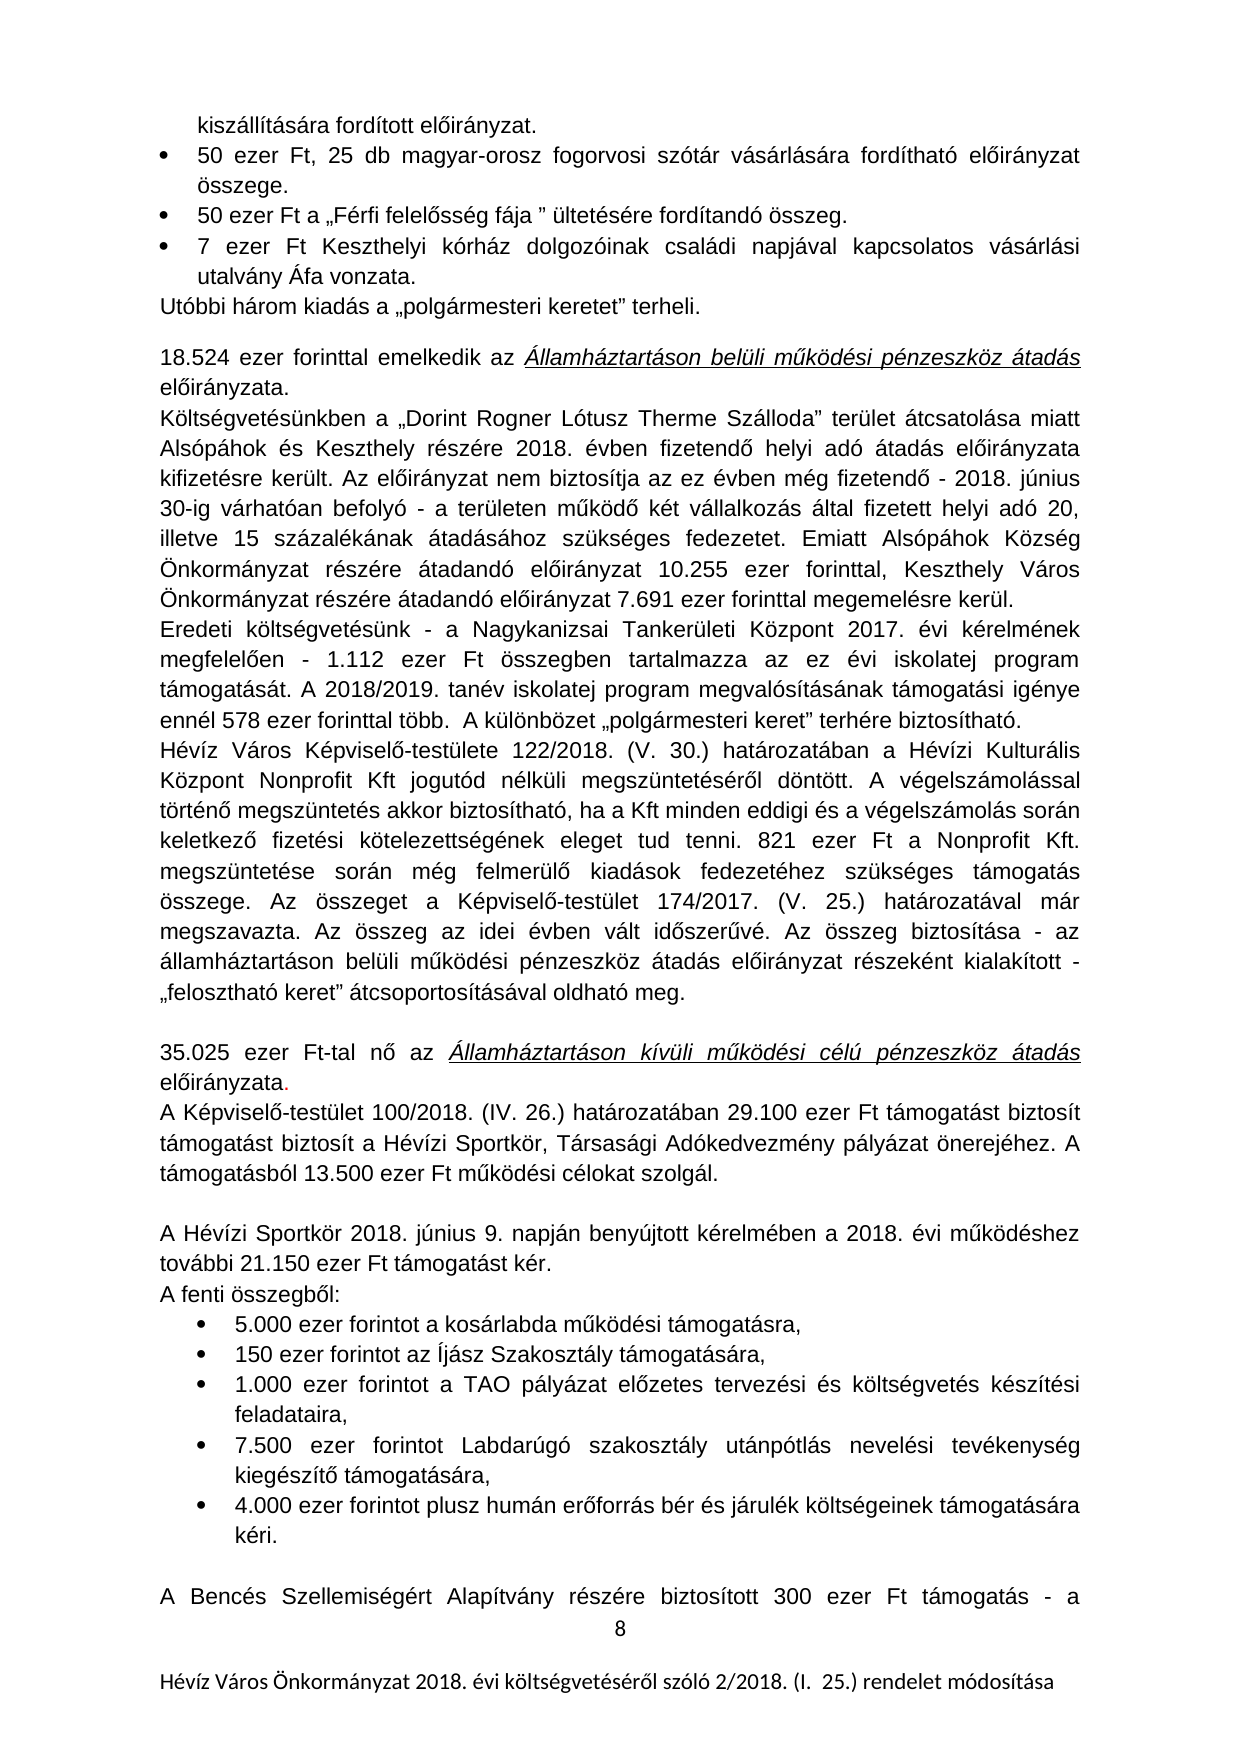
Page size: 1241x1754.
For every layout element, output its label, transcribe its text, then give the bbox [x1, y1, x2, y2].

list 7.500 ezer forintot Labdarúgó szakosztály utánpótlás nevelési tevékenység kiegészítő támogatására, [197, 1432, 1081, 1488]
text A Hévízi Sportkör 2018. június 9. napján benyújtott kérelmében a 2018. évi működéshez további 21.150 ezer Ft támogatást kér. [159, 1220, 1081, 1277]
text 35.025 ezer Ft-tal nő az Államháztartáson kívüli működési célú pénzeszköz átadás előirányzata. [159, 1039, 1081, 1095]
list 150 ezer forintot az Íjász Szakosztály támogatására, [197, 1341, 1081, 1367]
text Költségvetésünkben a „Dorint Rogner Lótusz Therme Szálloda” terület átcsatolása miatt Alsópáhok és Keszthely részére 2018. évben fizetendő helyi adó átadás előirányzata kifizetésre került. Az előirányzat nem biztosítja az ez évben még fizetendő - 2018. június 30-ig várhatóan befolyó - a területen működő két vállalkozás által fizetett helyi adó 20, illetve 15 százalékának átadásához szükséges fedezetet. Emiatt Alsópáhok Község Önkormányzat részére átadandó előirányzat 10.255 ezer forinttal, Keszthely Város Önkormányzat részére átadandó előirányzat 7.691 ezer forinttal megemelésre kerül. [159, 404, 1081, 612]
text A Képviselő-testület 100/2018. (IV. 26.) határozatában 29.100 ezer Ft támogatást biztosít támogatást biztosít a Hévízi Sportkör, Társasági Adókedvezmény pályázat önerejéhez. A támogatásból 13.500 ezer Ft működési célokat szolgál. [159, 1099, 1081, 1186]
list 4.000 ezer forintot plusz humán erőforrás bér és járulék költségeinek támogatására kéri. [197, 1492, 1081, 1548]
list 7 ezer Ft Keszthelyi kórház dolgozóinak családi napjával kapcsolatos vásárlási utalvány Áfa vonzata. [159, 233, 1081, 289]
text Utóbbi három kiadás a „polgármesteri keretet” terheli. [159, 293, 1081, 319]
text A fenti összegből: [159, 1281, 1081, 1307]
text Eredeti költségvetésünk - a Nagykanizsai Tankerületi Központ 2017. évi kérelmének megfelelően - 1.112 ezer Ft összegben tartalmazza az ez évi iskolatej program támogatását. A 2018/2019. tanév iskolatej program megvalósításának támogatási igénye ennél 578 ezer forinttal több. A különbözet „polgármesteri keret” terhére biztosítható. [159, 616, 1081, 733]
text 18.524 ezer forinttal emelkedik az Államháztartáson belüli működési pénzeszköz átadás előirányzata. [159, 344, 1081, 401]
list 1.000 ezer forintot a TAO pályázat előzetes tervezési és költségvetés készítési feladataira, [197, 1371, 1081, 1428]
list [159, 112, 1081, 138]
list 50 ezer Ft a „Férfi felelősség fája ” ültetésére fordítandó összeg. [159, 202, 1081, 229]
text Hévíz Város Képviselő-testülete 122/2018. (V. 30.) határozatában a Hévízi Kulturális Központ Nonprofit Kft jogutód nélküli megszüntetéséről döntött. A végelszámolással történő megszüntetés akkor biztosítható, ha a Kft minden eddigi és a végelszámolás során keletkező fizetési kötelezettségének eleget tud tenni. 821 ezer Ft a Nonprofit Kft. megszüntetése során még felmerülő kiadások fedezetéhez szükséges támogatás összege. Az összeget a Képviselő-testület 174/2017. (V. 25.) határozatával már megszavazta. Az összeg az idei évben vált időszerűvé. Az összeg biztosítása - az államháztartáson belüli működési pénzeszköz átadás előirányzat részeként kialakított - „felosztható keret” átcsoportosításával oldható meg. [159, 737, 1081, 1005]
list 5.000 ezer forintot a kosárlabda működési támogatásra, [197, 1311, 1081, 1337]
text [159, 1583, 1081, 1609]
list 50 ezer Ft, 25 db magyar-orosz fogorvosi szótár vásárlására fordítható előirányzat összege. [159, 142, 1081, 198]
